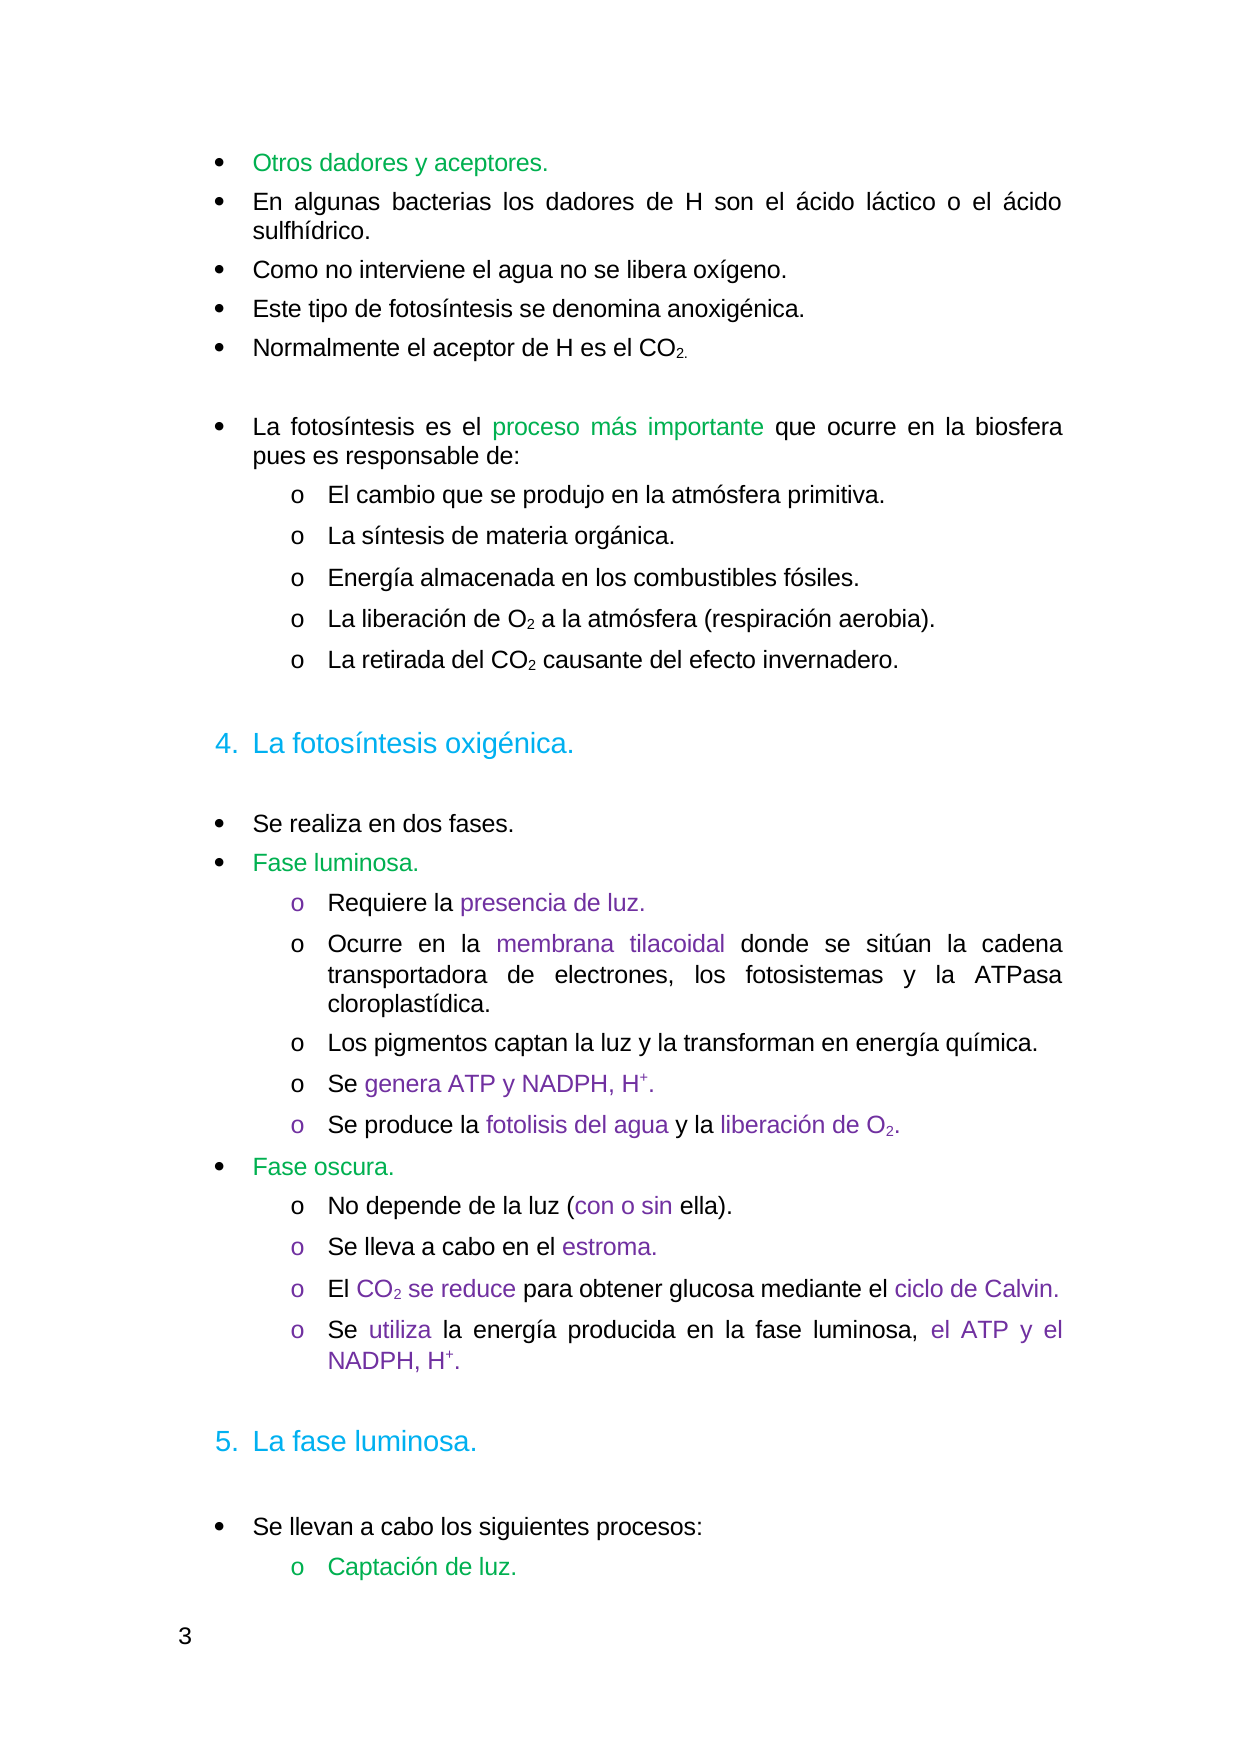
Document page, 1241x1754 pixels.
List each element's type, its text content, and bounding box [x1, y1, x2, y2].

list Fase luminosa. [215, 848, 1063, 877]
list Los pigmentos captan la luz y la transforman en energía química. [290, 1028, 1063, 1059]
list Como no interviene el agua no se libera oxígeno. [215, 255, 1063, 284]
list La síntesis de materia orgánica. [290, 521, 1063, 552]
list Fase oscura. [215, 1152, 1063, 1181]
list No depende de la luz (con o sin ella). [290, 1191, 1063, 1222]
list La retirada del CO2 causante del efecto invernadero. [290, 645, 1063, 676]
list Normalmente el aceptor de H es el CO2. [215, 333, 1063, 362]
list Este tipo de fotosíntesis se denomina anoxigénica. [215, 294, 1063, 323]
list En algunas bacterias los dadores de H son el ácido láctico o el ácido sulfhídrico. [215, 187, 1063, 244]
list La fotosíntesis es el proceso más importante que ocurre en la biosfera pues es responsable de: [215, 412, 1063, 469]
list Captación de luz. [290, 1552, 1063, 1582]
list La fotosíntesis oxigénica. [215, 726, 1063, 759]
list El CO2 se reduce para obtener glucosa mediante el ciclo de Calvin. [290, 1274, 1063, 1305]
list Se genera ATP y NADPH, H+. [290, 1069, 1063, 1100]
list La fase luminosa. [215, 1424, 1063, 1458]
list La liberación de O2 a la atmósfera (respiración aerobia). [290, 604, 1063, 635]
list Se utiliza la energía producida en la fase luminosa, el ATP y el NADPH, H+. [290, 1315, 1063, 1375]
list Se produce la fotolisis del agua y la liberación de O2. [290, 1110, 1063, 1141]
list Se realiza en dos fases. [215, 809, 1063, 838]
list Requiere la presencia de luz. [290, 887, 1063, 918]
list Ocurre en la membrana tilacoidal donde se sitúan la cadena transportadora de electrones, los fotosistemas y la ATPasa cloroplastídica. [290, 929, 1063, 1017]
list Se llevan a cabo los siguientes procesos: [215, 1512, 1063, 1541]
list Otros dadores y aceptores. [215, 148, 1063, 176]
list Energía almacenada en los combustibles fósiles. [290, 563, 1063, 593]
list El cambio que se produjo en la atmósfera primitiva. [290, 480, 1063, 511]
list Se lleva a cabo en el estroma. [290, 1232, 1063, 1263]
